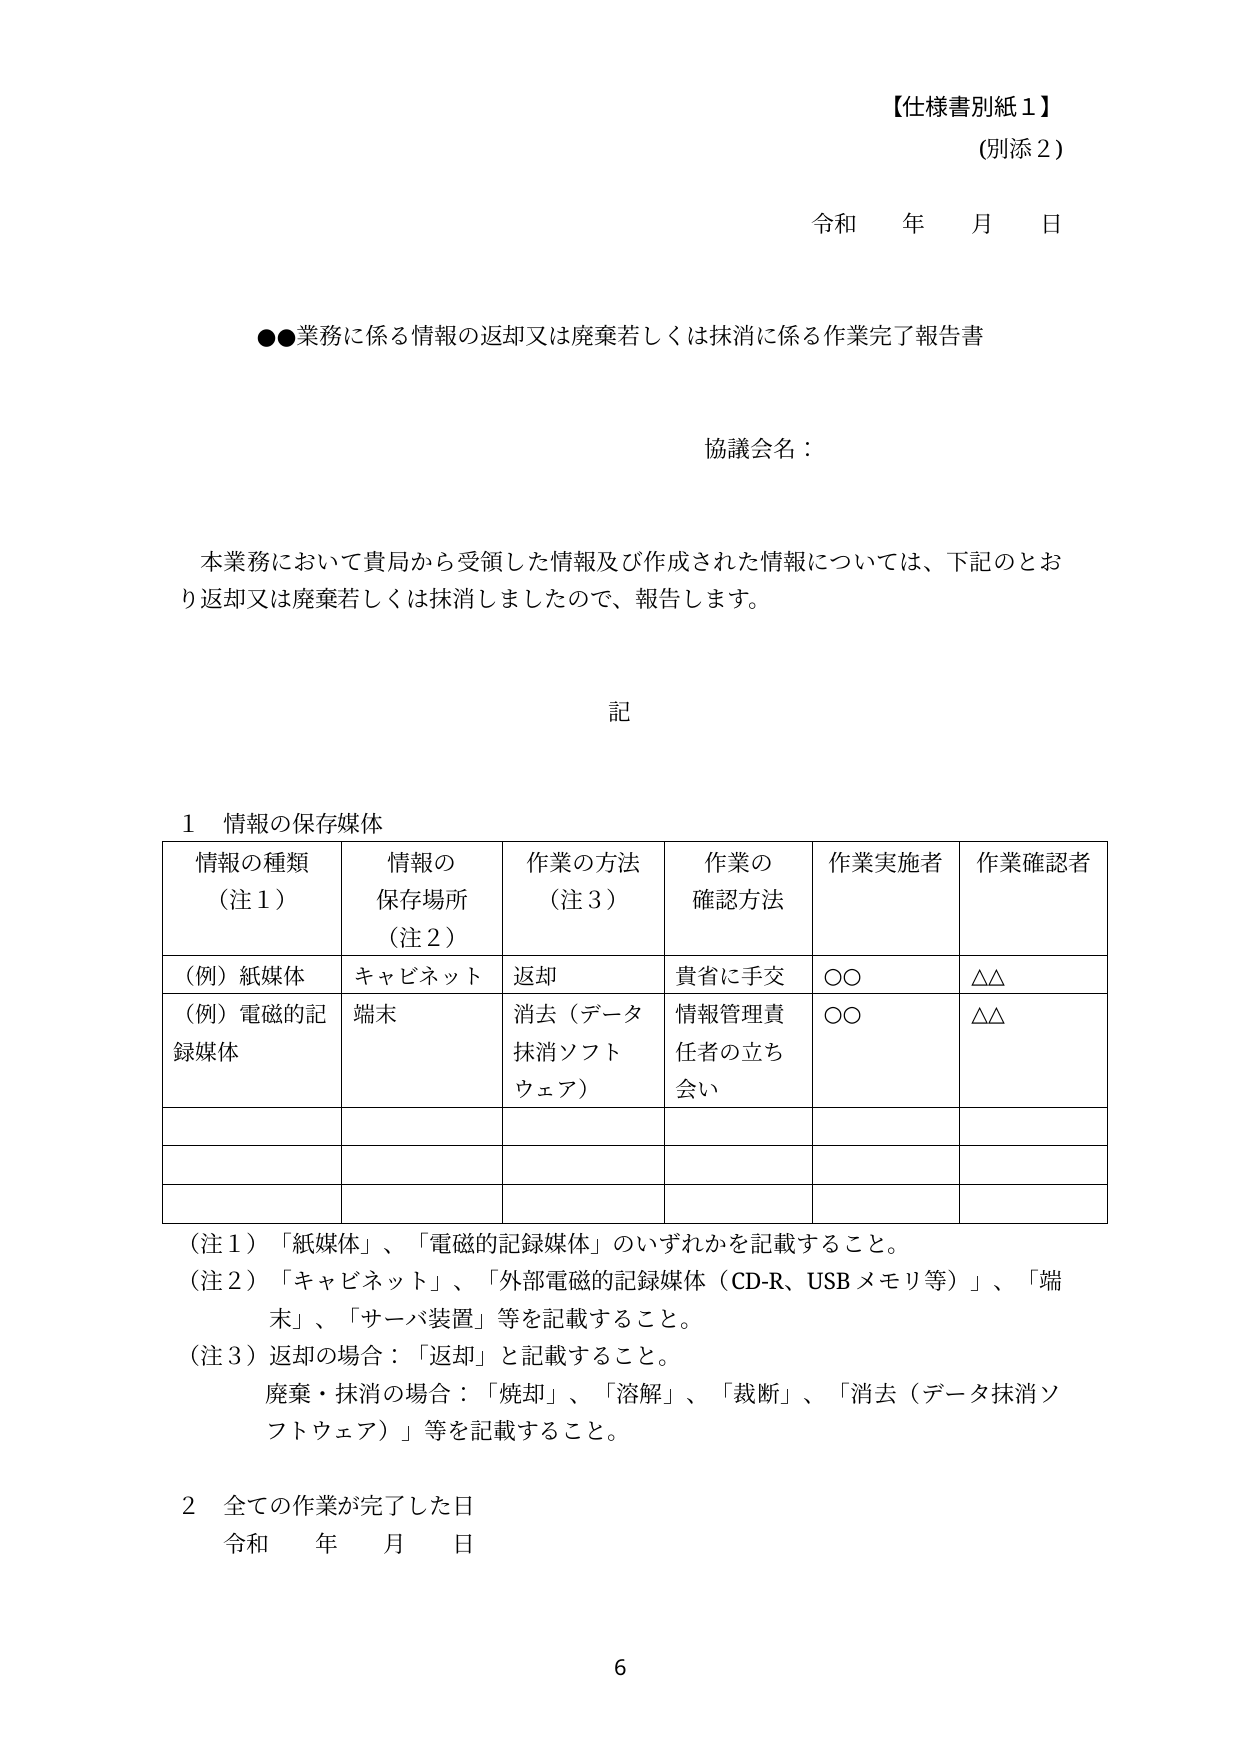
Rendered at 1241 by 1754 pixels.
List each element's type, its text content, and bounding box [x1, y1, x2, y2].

text （注２）「キャビネット」、「外部電磁的記録媒体（CD-R、USBメモリ等）」、「端末」、「サーバ装置」等を記載すること。 [177, 1261, 1063, 1336]
table_cell [342, 1108, 502, 1145]
table_cell [960, 1108, 1107, 1145]
table_cell [163, 1185, 341, 1222]
table_cell 貴省に手交 [665, 956, 812, 993]
text ２ 全ての作業が完了した日 [177, 1486, 1063, 1523]
table_cell （例）紙媒体 [163, 956, 341, 993]
table_cell [665, 1185, 812, 1222]
table_cell [342, 1146, 502, 1184]
text 本業務において貴局から受領した情報及び作成された情報については、下記のとおり返却又は廃棄若しくは抹消しましたので、報告します。 [177, 541, 1063, 616]
table_cell [342, 1185, 502, 1222]
table_cell [503, 1185, 664, 1222]
table_cell △△ [960, 956, 1107, 993]
table_header 情報の 保存場所 （注２） [342, 842, 502, 955]
table_cell （例）電磁的記録媒体 [163, 994, 341, 1107]
table_cell [665, 1108, 812, 1145]
table_cell ○○ [813, 956, 959, 993]
table_cell 情報管理責任者の立ち会い [665, 994, 812, 1107]
table_cell [665, 1146, 812, 1184]
text （注１）「紙媒体」、「電磁的記録媒体」のいずれかを記載すること。 [177, 1224, 1063, 1261]
table_cell △△ [960, 994, 1107, 1107]
table_cell 端末 [342, 994, 502, 1107]
table_cell ○○ [813, 994, 959, 1107]
table_cell 返却 [503, 956, 664, 993]
text (別添２) [177, 129, 1063, 166]
text 令和 年 月 日 [177, 1523, 1063, 1561]
table_cell [960, 1146, 1107, 1184]
text 廃棄・抹消の場合：「焼却」、「溶解」、「裁断」、「消去（データ抹消ソフトウェア）」等を記載すること。 [265, 1373, 1063, 1448]
table_cell キャビネット [342, 956, 502, 993]
table_header 作業の 確認方法 [665, 842, 812, 955]
table_cell [503, 1108, 664, 1145]
text 協議会名： [177, 429, 1063, 466]
text ●●業務に係る情報の返却又は廃棄若しくは抹消に係る作業完了報告書 [177, 316, 1063, 354]
text １ 情報の保存媒体 [177, 804, 1063, 841]
table_header 情報の種類 （注１） [163, 842, 341, 955]
table_header 作業確認者 [960, 842, 1107, 955]
text 令和 年 月 日 [177, 204, 1063, 241]
table_cell [163, 1108, 341, 1145]
table_header 作業の方法 （注３） [503, 842, 664, 955]
table_header 作業実施者 [813, 842, 959, 955]
table_cell [503, 1146, 664, 1184]
table_cell [960, 1185, 1107, 1222]
table_cell [163, 1146, 341, 1184]
text （注３）返却の場合：「返却」と記載すること。 [177, 1336, 1063, 1373]
table_cell [813, 1146, 959, 1184]
table_cell 消去（データ抹消ソフトウェア） [503, 994, 664, 1107]
subtitle 記 [177, 691, 1063, 729]
table_cell [813, 1108, 959, 1145]
table_cell [813, 1185, 959, 1222]
